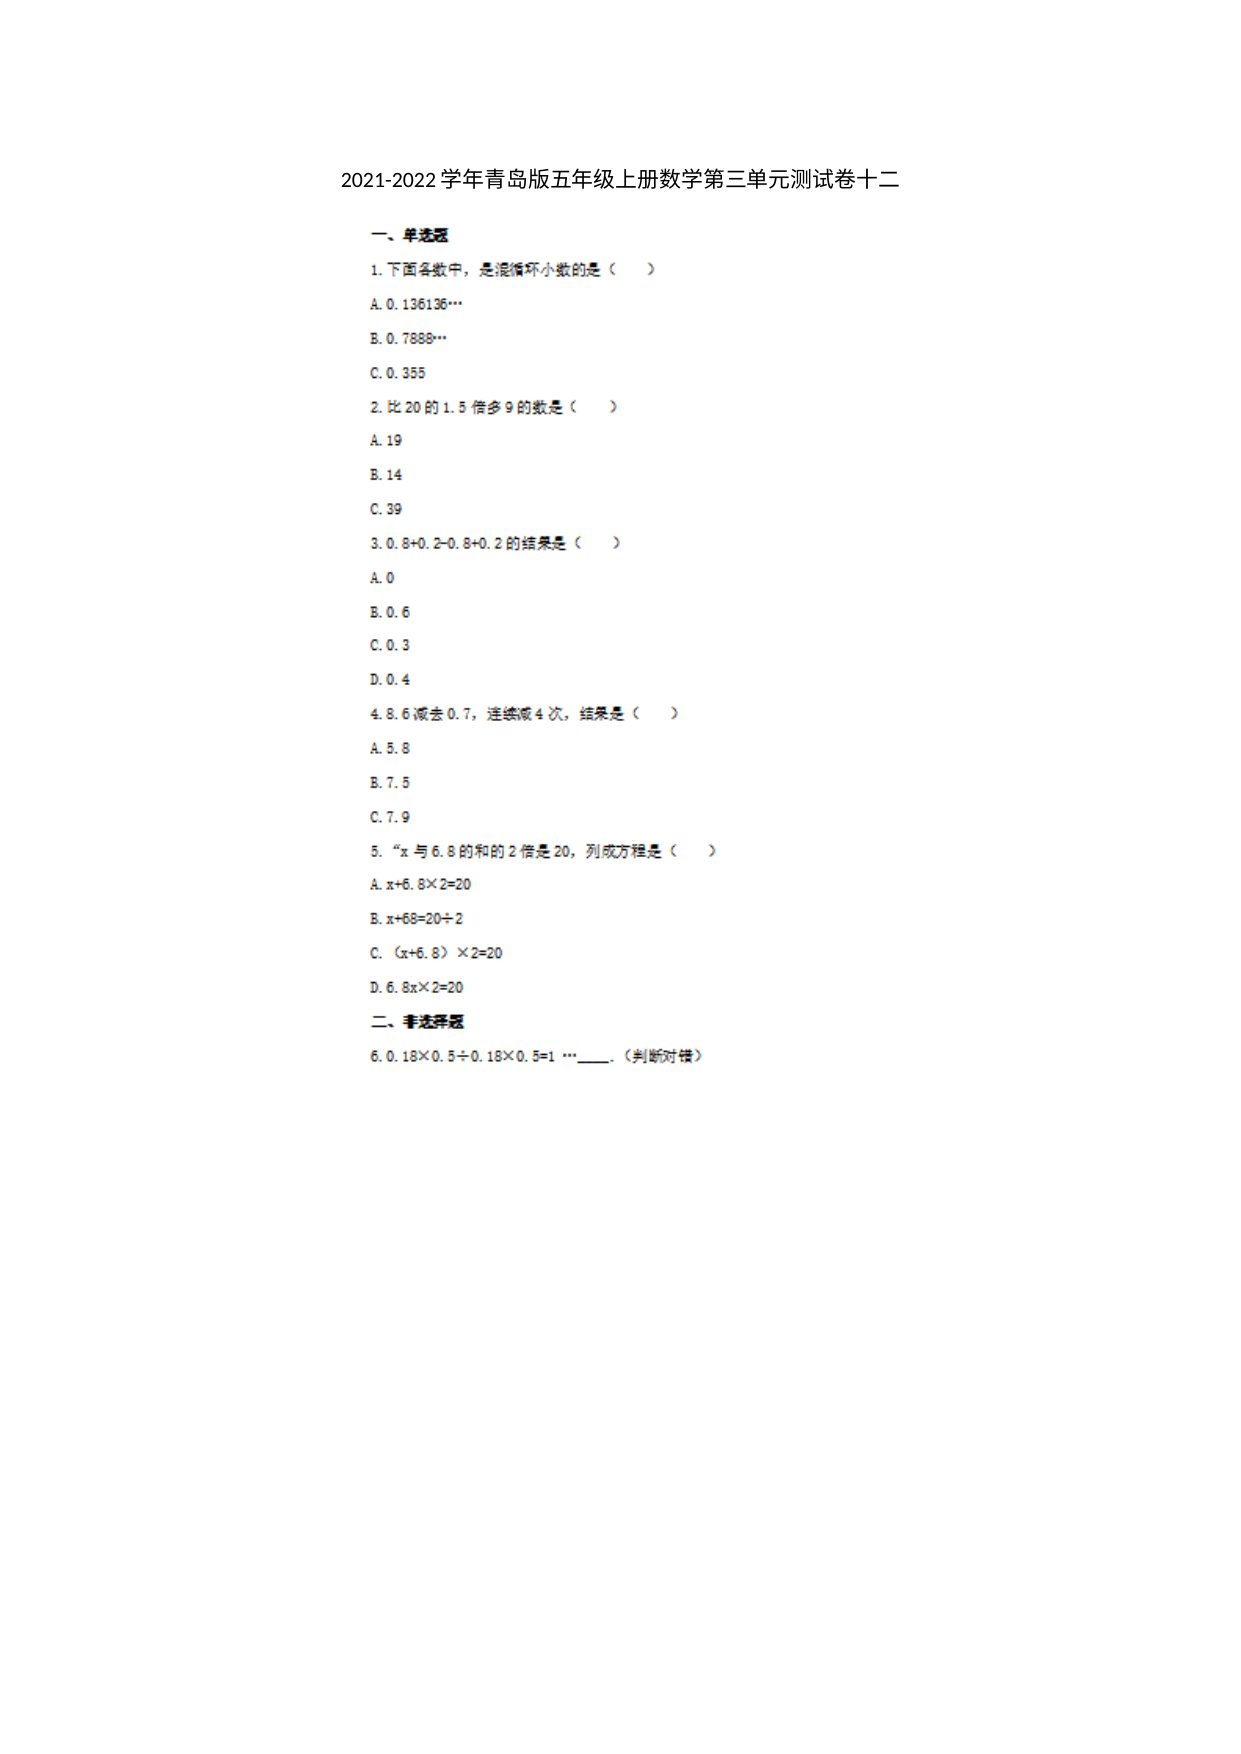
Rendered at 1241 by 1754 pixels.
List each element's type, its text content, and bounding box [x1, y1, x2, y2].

picture [352, 194, 888, 1079]
text 2021-2022学年青岛版五年级上册数学第三单元测试卷十二 [187, 162, 1053, 194]
